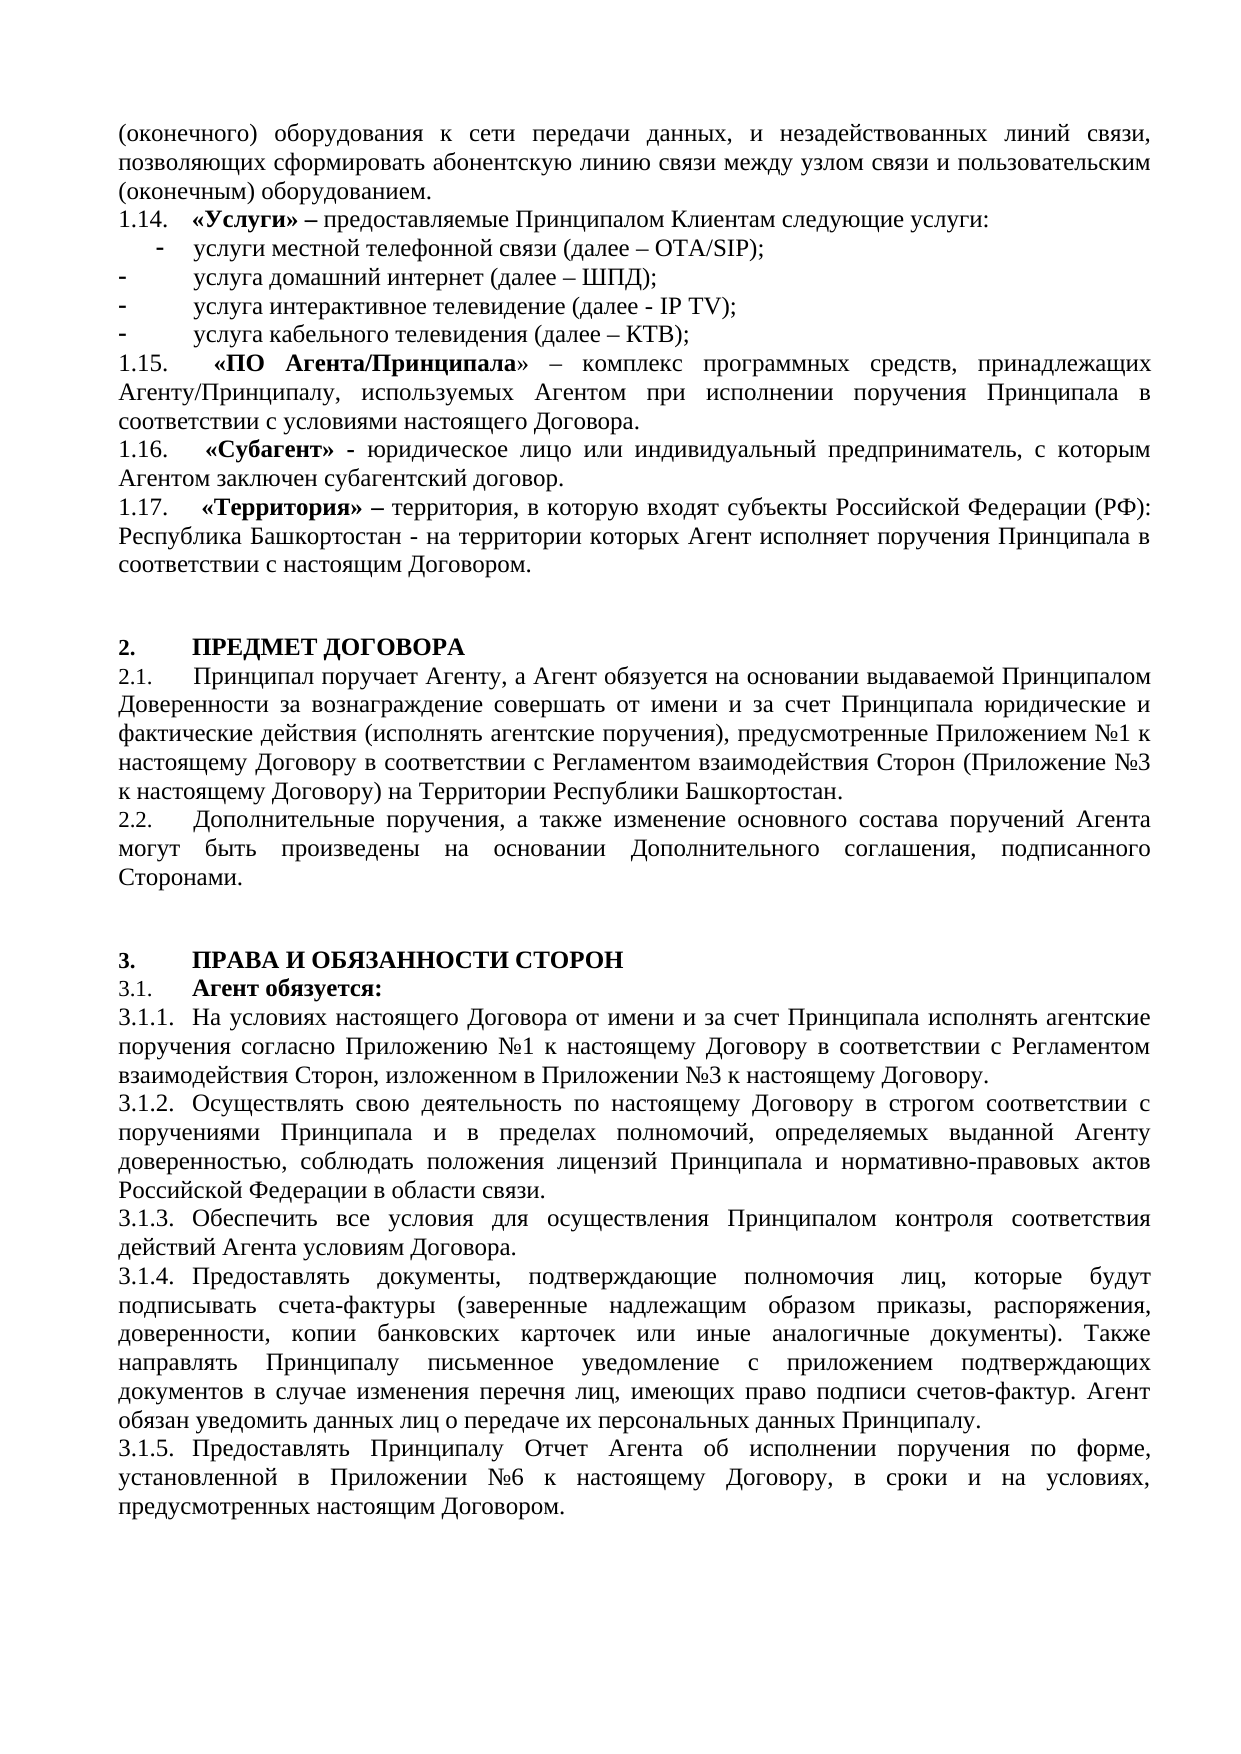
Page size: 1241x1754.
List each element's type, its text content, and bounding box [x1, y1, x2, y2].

list услуги местной телефонной связи (далее – ОТА/SIP); [156, 233, 1152, 262]
list ПРЕДМЕТ ДОГОВОРА [118, 632, 1152, 661]
list На условиях настоящего Договора от имени и за счет Принципала исполнять агентские поручения согласно Приложению №1 к настоящему Договору в соответствии с Регламентом взаимодействия Сторон, изложенном в Приложении №3 к настоящему Договору. [118, 1002, 1152, 1088]
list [118, 118, 1152, 204]
list услуга домашний интернет (далее – ШПД); [118, 262, 1152, 291]
list услуга интерактивное телевидение (далее - IP TV); [118, 291, 1152, 319]
list Обеспечить все условия для осуществления Принципалом контроля соответствия действий Агента условиям Договора. [118, 1203, 1152, 1261]
list Агент обязуется: [118, 973, 1152, 1002]
list услуга кабельного телевидения (далее – КТВ); [118, 319, 1152, 348]
list «ПО Агента/Принципала» – комплекс программных средств, принадлежащих Агенту/Принципалу, используемых Агентом при исполнении поручения Принципала в соответствии с условиями настоящего Договора. [118, 348, 1152, 434]
list Предоставлять документы, подтверждающие полномочия лиц, которые будут подписывать счета-фактуры (заверенные надлежащим образом приказы, распоряжения, доверенности, копии банковских карточек или иные аналогичные документы). Также направлять Принципалу письменное уведомление с приложением подтверждающих документов в случае изменения перечня лиц, имеющих право подписи счетов-фактур. Агент обязан уведомить данных лиц о передаче их персональных данных Принципалу. [118, 1261, 1152, 1433]
list Предоставлять Принципалу Отчет Агента об исполнении поручения по форме, установленной в Приложении №6 к настоящему Договору, в сроки и на условиях, предусмотренных настоящим Договором. [118, 1433, 1152, 1520]
list «Территория» – территория, в которую входят субъекты Российской Федерации (РФ): Республика Башкортостан - на территории которых Агент исполняет поручения Принципала в соответствии с настоящим Договором. [118, 492, 1152, 578]
list «Услуги» – предоставляемые Принципалом Клиентам следующие услуги: [118, 204, 1152, 233]
list ПРАВА И ОБЯЗАННОСТИ СТОРОН [118, 945, 1152, 973]
list Осуществлять свою деятельность по настоящему Договору в строгом соответствии с поручениями Принципала и в пределах полномочий, определяемых выданной Агенту доверенностью, соблюдать положения лицензий Принципала и нормативно-правовых актов Российской Федерации в области связи. [118, 1088, 1152, 1203]
list Принципал поручает Агенту, а Агент обязуется на основании выдаваемой Принципалом Доверенности за вознаграждение совершать от имени и за счет Принципала юридические и фактические действия (исполнять агентские поручения), предусмотренные Приложением №1 к настоящему Договору в соответствии с Регламентом взаимодействия Сторон (Приложение №3 к настоящему Договору) на Территории Республики Башкортостан. [118, 661, 1152, 804]
list Дополнительные поручения, а также изменение основного состава поручений Агента могут быть произведены на основании Дополнительного соглашения, подписанного Сторонами. [118, 804, 1152, 891]
list «Субагент» - юридическое лицо или индивидуальный предприниматель, с которым Агентом заключен субагентский договор. [118, 434, 1152, 492]
